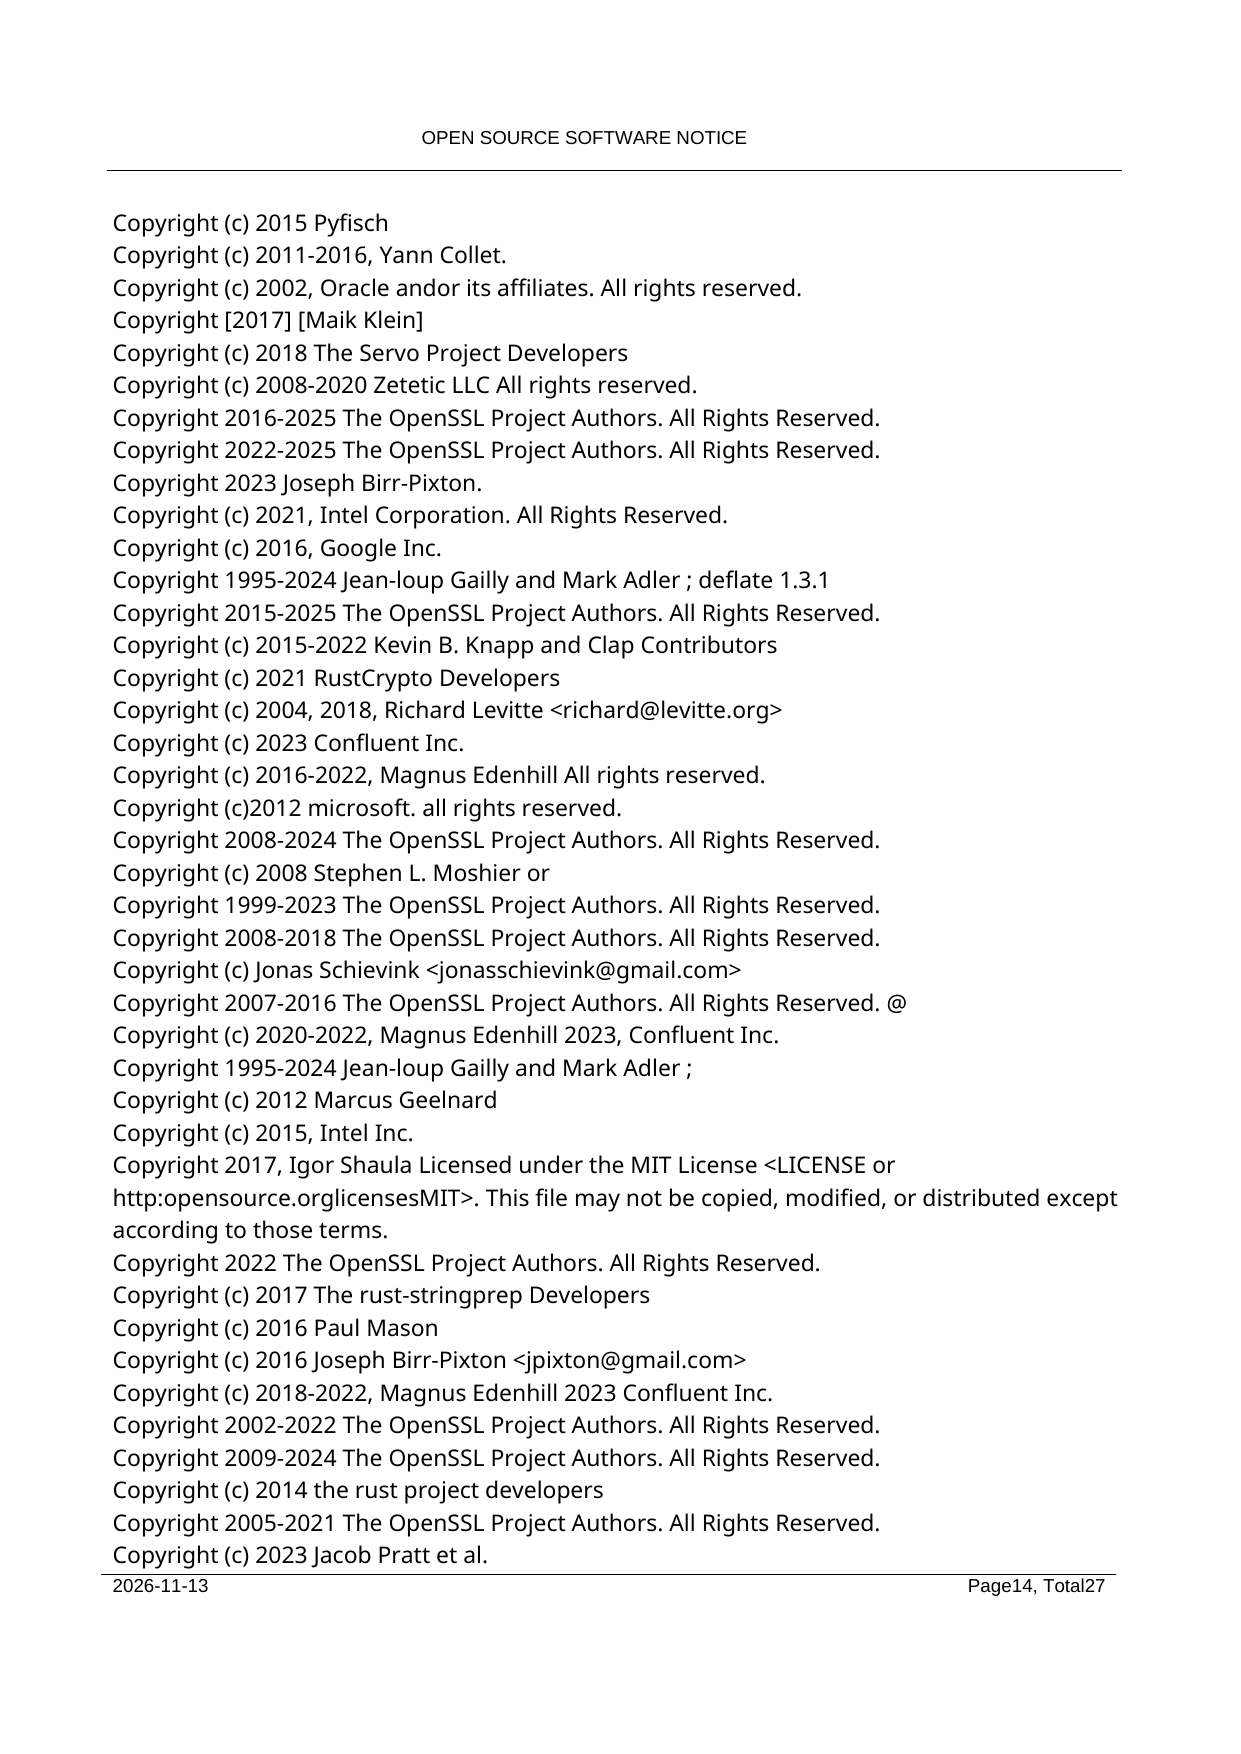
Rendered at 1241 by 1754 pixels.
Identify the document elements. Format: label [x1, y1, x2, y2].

text [112, 206, 1128, 1571]
